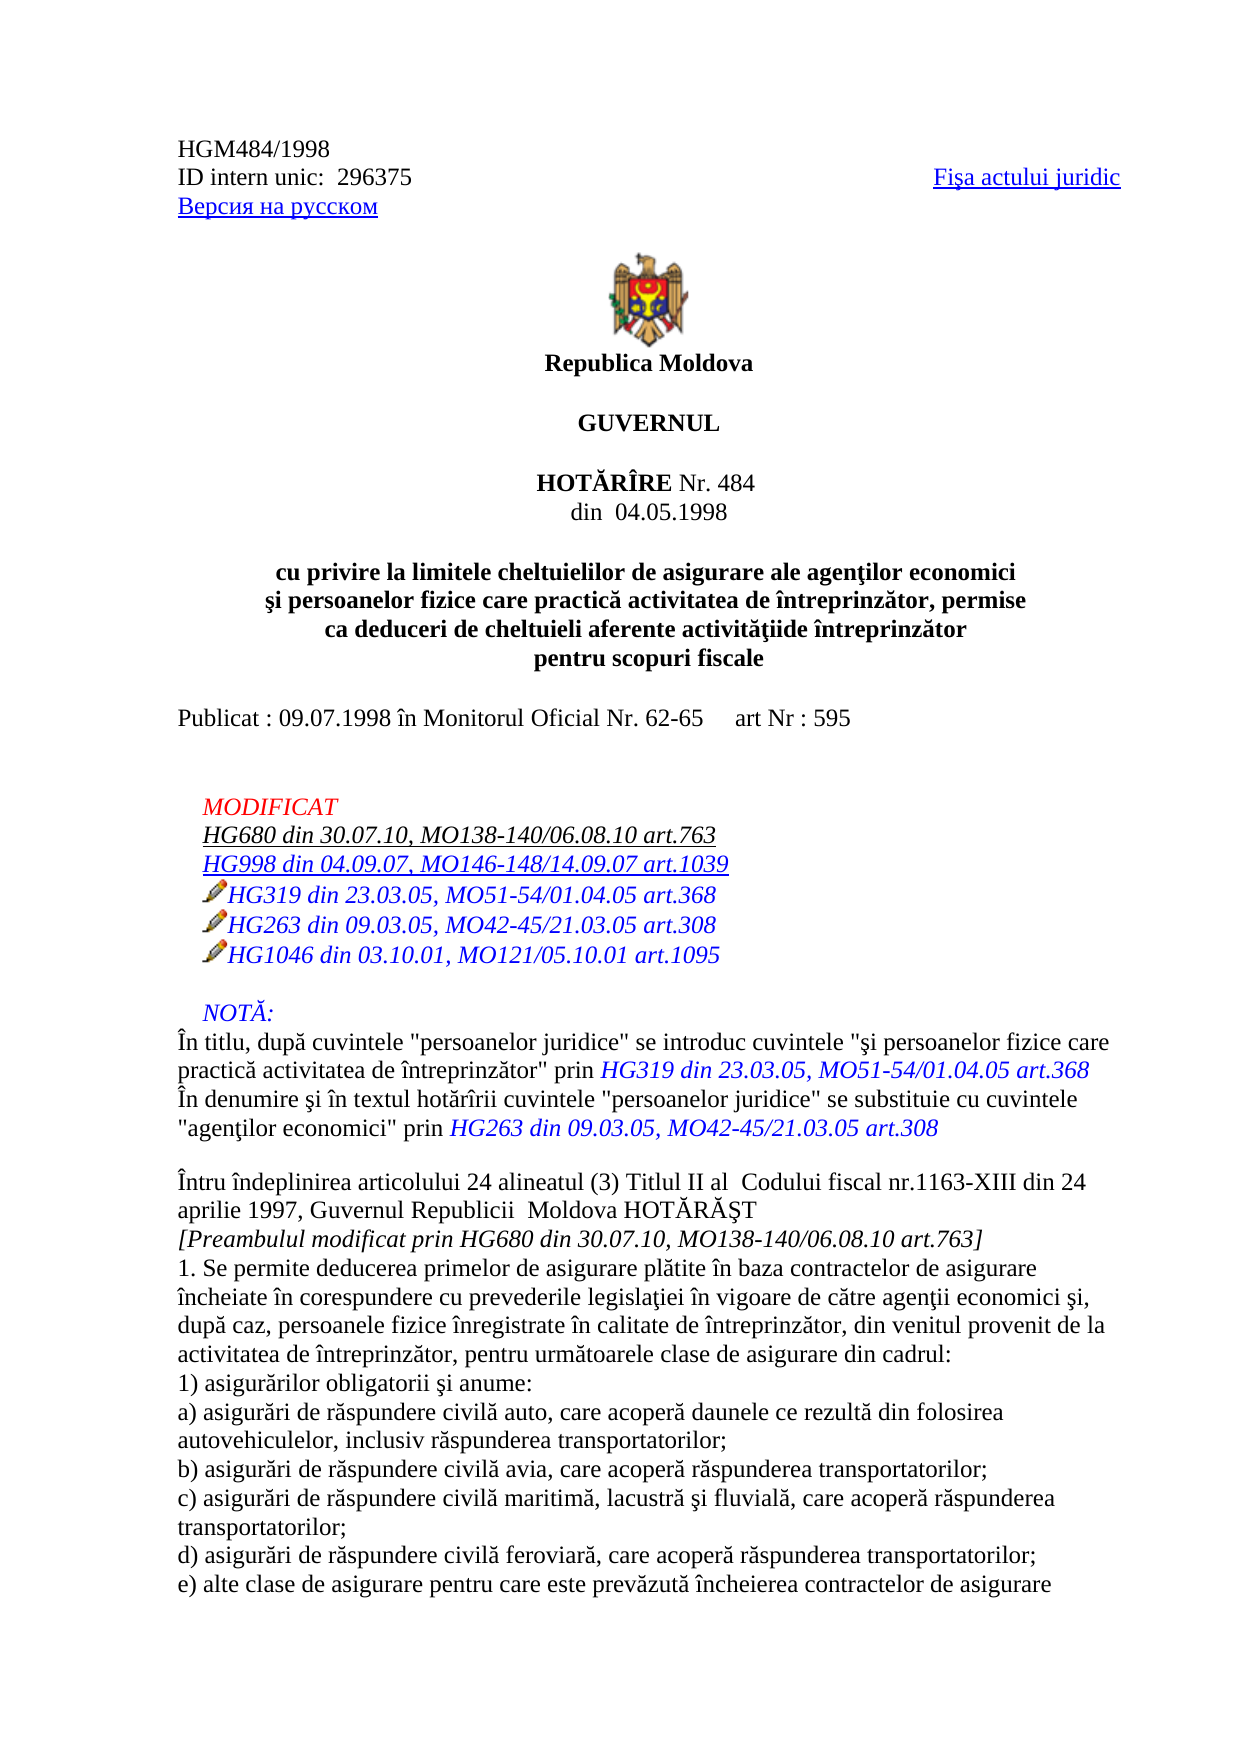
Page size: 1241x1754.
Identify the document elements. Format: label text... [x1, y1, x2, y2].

table_cell cu privire la limitele cheltuielilor de asigurare ale agenţilor economici şi persoanelor fizice care practică activitatea de întreprinzător, permise ca deduceri de cheltuieli aferente activităţiide întreprinzător pentru scopuri fiscale [162, 541, 1136, 687]
table_header HGM484/1998 ID intern unic: 296375 Версия на русском [162, 118, 736, 236]
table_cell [162, 748, 1136, 1614]
table_cell HOTĂRÎRE Nr. 484 din 04.05.1998 [162, 453, 1136, 541]
picture [202, 908, 228, 934]
table_cell Publicat : 09.07.1998 în Monitorul Oficial Nr. 62-65 art Nr : 595 [162, 688, 1136, 747]
table_cell Republica Moldova [162, 236, 1136, 392]
picture [202, 938, 228, 964]
table_header Fişa actului juridic [736, 118, 1136, 236]
picture [608, 251, 690, 349]
picture [202, 878, 228, 904]
table_cell GUVERNUL [162, 393, 1136, 452]
